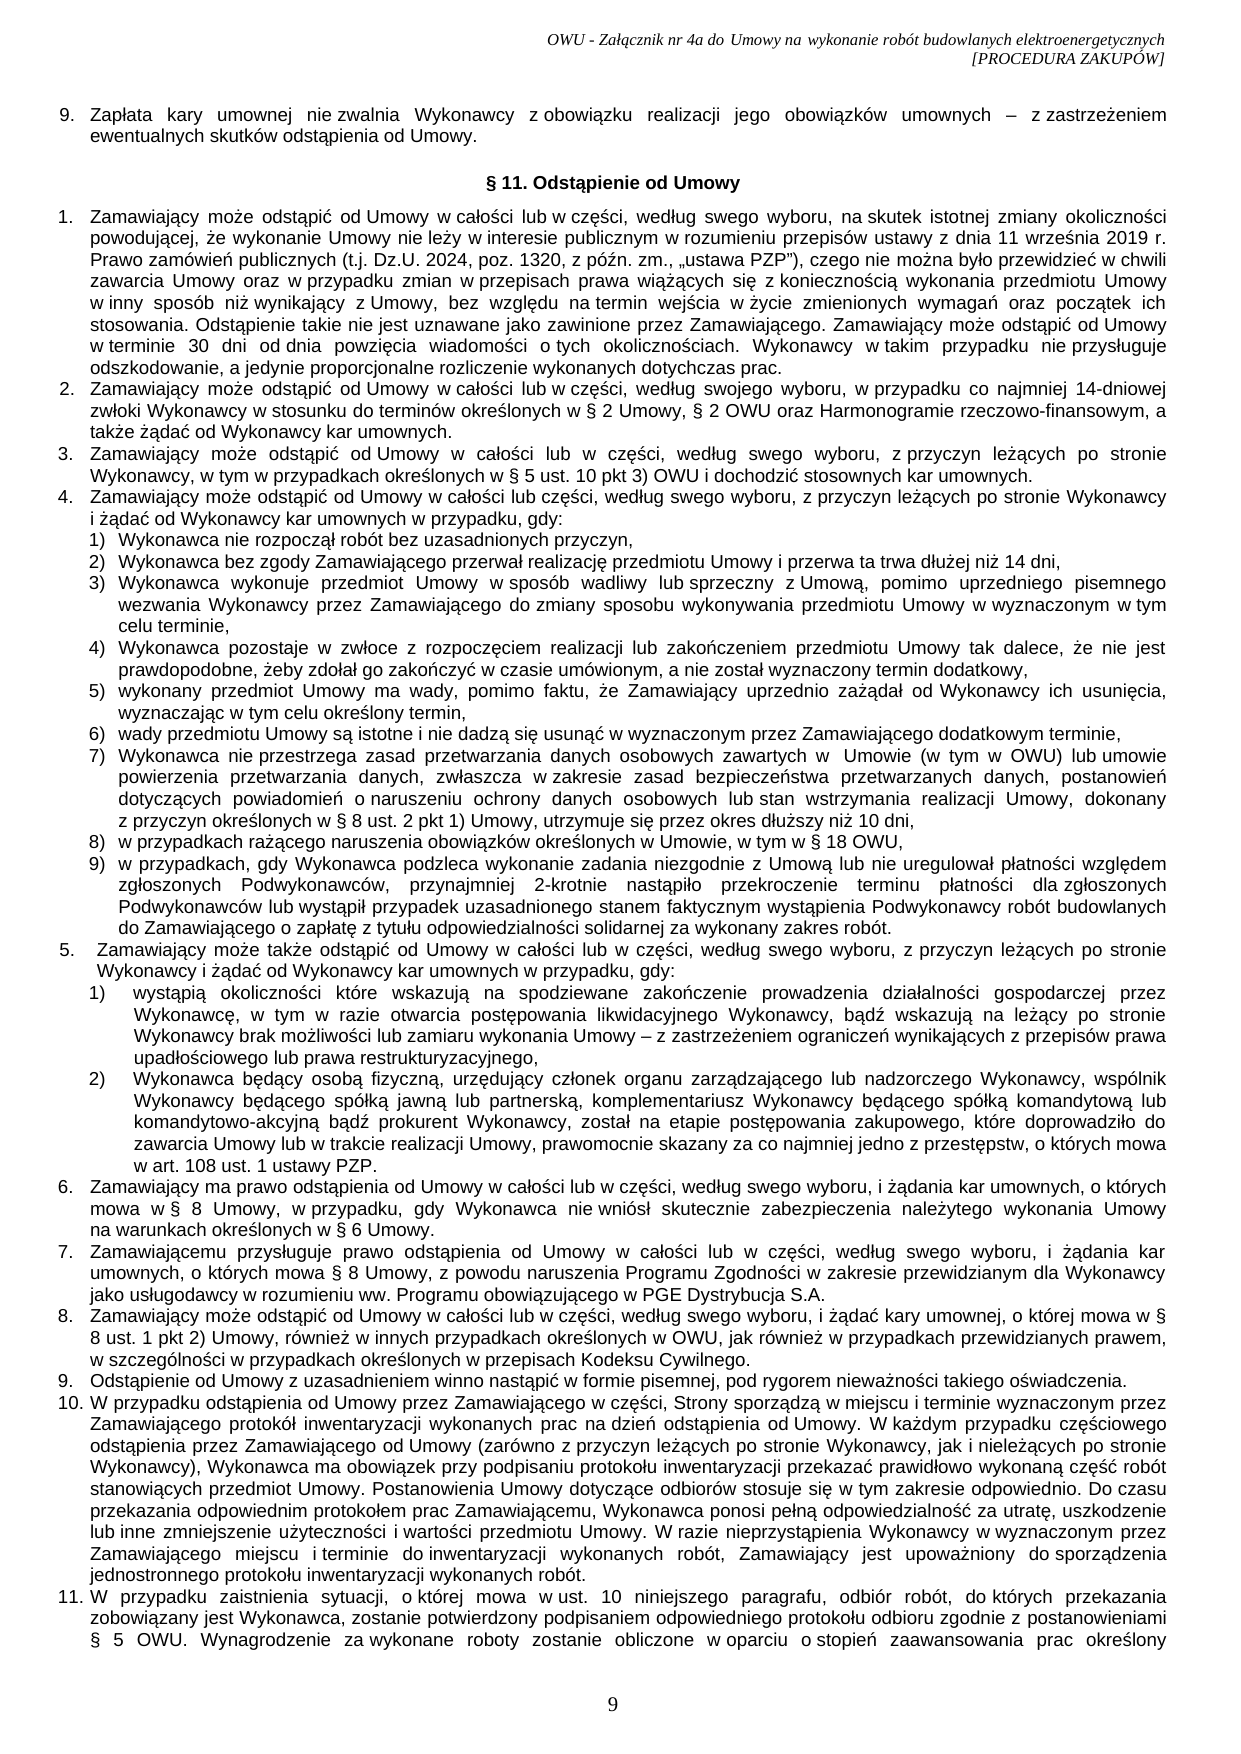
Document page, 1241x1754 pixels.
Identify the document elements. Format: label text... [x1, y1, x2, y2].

list Wykonawca będący osobą fizyczną, urzędujący członek organu zarządzającego lub nadzorczego Wykonawcy, wspólnik Wykonawcy będącego spółką jawną lub partnerską, komplementariusz Wykonawcy będącego spółką komandytową lub komandytowo-akcyjną bądź prokurent Wykonawcy, został na etapie postępowania zakupowego, które doprowadziło do zawarcia Umowy lub w trakcie realizacji Umowy, prawomocnie skazany za co najmniej jedno z przestępstw, o których mowa w art. 108 ust. 1 ustawy PZP. [89, 1068, 1167, 1176]
list wystąpią okoliczności które wskazują na spodziewane zakończenie prowadzenia działalności gospodarczej przez Wykonawcę, w tym w razie otwarcia postępowania likwidacyjnego Wykonawcy, bądź wskazują na leżący po stronie Wykonawcy brak możliwości lub zamiaru wykonania Umowy – z zastrzeżeniem ograniczeń wynikających z przepisów prawa upadłościowego lub prawa restrukturyzacyjnego, [89, 982, 1167, 1068]
list Odstąpienie od Umowy z uzasadnieniem winno nastąpić w formie pisemnej, pod rygorem nieważności takiego oświadczenia. [58, 1370, 1167, 1392]
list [58, 1586, 1167, 1650]
list Zamawiający może odstąpić od Umowy w całości lub części, według swego wyboru, z przyczyn leżących po stronie Wykonawcy i żądać od Wykonawcy kar umownych w przypadku, gdy: [58, 486, 1167, 529]
list W przypadku odstąpienia od Umowy przez Zamawiającego w części, Strony sporządzą w miejscu i terminie wyznaczonym przez Zamawiającego protokół inwentaryzacji wykonanych prac na dzień odstąpienia od Umowy. W każdym przypadku częściowego odstąpienia przez Zamawiającego od Umowy (zarówno z przyczyn leżących po stronie Wykonawcy, jak i nieleżących po stronie Wykonawcy), Wykonawca ma obowiązek przy podpisaniu protokołu inwentaryzacji przekazać prawidłowo wykonaną część robót stanowiących przedmiot Umowy. Postanowienia Umowy dotyczące odbiorów stosuje się w tym zakresie odpowiednio. Do czasu przekazania odpowiednim protokołem prac Zamawiającemu, Wykonawca ponosi pełną odpowiedzialność za utratę, uszkodzenie lub inne zmniejszenie użyteczności i wartości przedmiotu Umowy. W razie nieprzystąpienia Wykonawcy w wyznaczonym przez Zamawiającego miejscu i terminie do inwentaryzacji wykonanych robót, Zamawiający jest upoważniony do sporządzenia jednostronnego protokołu inwentaryzacji wykonanych robót. [58, 1392, 1167, 1586]
list Zamawiający może odstąpić od Umowy w całości lub w części, według swojego wyboru, w przypadku co najmniej 14-dniowej zwłoki Wykonawcy w stosunku do terminów określonych w § 2 Umowy, § 2 OWU oraz Harmonogramie rzeczowo-finansowym, a także żądać od Wykonawcy kar umownych. [59, 378, 1167, 443]
list Zamawiający może odstąpić od Umowy w całości lub w części, według swego wyboru, i żądać kary umownej, o której mowa w § 8 ust. 1 pkt 2) Umowy, również w innych przypadkach określonych w OWU, jak również w przypadkach przewidzianych prawem, w szczególności w przypadkach określonych w przepisach Kodeksu Cywilnego. [58, 1305, 1167, 1370]
list w przypadkach rażącego naruszenia obowiązków określonych w Umowie, w tym w § 18 OWU, [89, 831, 1167, 852]
list Zapłata kary umownej nie zwalnia Wykonawcy z obowiązku realizacji jego obowiązków umownych – z zastrzeżeniem ewentualnych skutków odstąpienia od Umowy. [59, 103, 1167, 147]
list Wykonawca wykonuje przedmiot Umowy w sposób wadliwy lub sprzeczny z Umową, pomimo uprzedniego pisemnego wezwania Wykonawcy przez Zamawiającego do zmiany sposobu wykonywania przedmiotu Umowy w wyznaczonym w tym celu terminie, [89, 572, 1167, 637]
list Wykonawca pozostaje w zwłoce z rozpoczęciem realizacji lub zakończeniem przedmiotu Umowy tak dalece, że nie jest prawdopodobne, żeby zdołał go zakończyć w czasie umówionym, a nie został wyznaczony termin dodatkowy, [89, 637, 1167, 680]
list Zamawiający może także odstąpić od Umowy w całości lub w części, według swego wyboru, z przyczyn leżących po stronie Wykonawcy i żądać od Wykonawcy kar umownych w przypadku, gdy: [59, 939, 1167, 982]
list Zamawiającemu przysługuje prawo odstąpienia od Umowy w całości lub w części, według swego wyboru, i żądania kar umownych, o których mowa § 8 Umowy, z powodu naruszenia Programu Zgodności w zakresie przewidzianym dla Wykonawcy jako usługodawcy w rozumieniu ww. Programu obowiązującego w PGE Dystrybucja S.A. [58, 1241, 1167, 1305]
list Zamawiający może odstąpić od Umowy w całości lub w części, według swego wyboru, na skutek istotnej zmiany okoliczności powodującej, że wykonanie Umowy nie leży w interesie publicznym w rozumieniu przepisów ustawy z dnia 11 września 2019 r. Prawo zamówień publicznych (t.j. Dz.U. 2024, poz. 1320, z późn. zm., „ustawa PZP”), czego nie można było przewidzieć w chwili zawarcia Umowy oraz w przypadku zmian w przepisach prawa wiążących się z koniecznością wykonania przedmiotu Umowy w inny sposób niż wynikający z Umowy, bez względu na termin wejścia w życie zmienionych wymagań oraz początek ich stosowania. Odstąpienie takie nie jest uznawane jako zawinione przez Zamawiającego. Zamawiający może odstąpić od Umowy w terminie 30 dni od dnia powzięcia wiadomości o tych okolicznościach. Wykonawcy w takim przypadku nie przysługuje odszkodowanie, a jedynie proporcjonalne rozliczenie wykonanych dotychczas prac. [58, 206, 1167, 378]
list wady przedmiotu Umowy są istotne i nie dadzą się usunąć w wyznaczonym przez Zamawiającego dodatkowym terminie, [89, 723, 1167, 745]
list Zamawiający może odstąpić od Umowy w całości lub w części, według swego wyboru, z przyczyn leżących po stronie Wykonawcy, w tym w przypadkach określonych w § 5 ust. 10 pkt 3) OWU i dochodzić stosownych kar umownych. [58, 443, 1167, 486]
list w przypadkach, gdy Wykonawca podzleca wykonanie zadania niezgodnie z Umową lub nie uregulował płatności względem zgłoszonych Podwykonawców, przynajmniej 2-krotnie nastąpiło przekroczenie terminu płatności dla zgłoszonych Podwykonawców lub wystąpił przypadek uzasadnionego stanem faktycznym wystąpienia Podwykonawcy robót budowlanych do Zamawiającego o zapłatę z tytułu odpowiedzialności solidarnej za wykonany zakres robót. [89, 852, 1167, 939]
list wykonany przedmiot Umowy ma wady, pomimo faktu, że Zamawiający uprzednio zażądał od Wykonawcy ich usunięcia, wyznaczając w tym celu określony termin, [89, 680, 1167, 723]
text § 11. Odstąpienie od Umowy [59, 172, 1167, 193]
list Zamawiający ma prawo odstąpienia od Umowy w całości lub w części, według swego wyboru, i żądania kar umownych, o których mowa w § 8 Umowy, w przypadku, gdy Wykonawca nie wniósł skutecznie zabezpieczenia należytego wykonania Umowy na warunkach określonych w § 6 Umowy. [58, 1176, 1167, 1241]
list Wykonawca nie przestrzega zasad przetwarzania danych osobowych zawartych w Umowie (w tym w OWU) lub umowie powierzenia przetwarzania danych, zwłaszcza w zakresie zasad bezpieczeństwa przetwarzanych danych, postanowień dotyczących powiadomień o naruszeniu ochrony danych osobowych lub stan wstrzymania realizacji Umowy, dokonany z przyczyn określonych w § 8 ust. 2 pkt 1) Umowy, utrzymuje się przez okres dłuższy niż 10 dni, [89, 745, 1167, 831]
list Wykonawca bez zgody Zamawiającego przerwał realizację przedmiotu Umowy i przerwa ta trwa dłużej niż 14 dni, [89, 551, 1167, 572]
list Wykonawca nie rozpoczął robót bez uzasadnionych przyczyn, [89, 529, 1167, 551]
